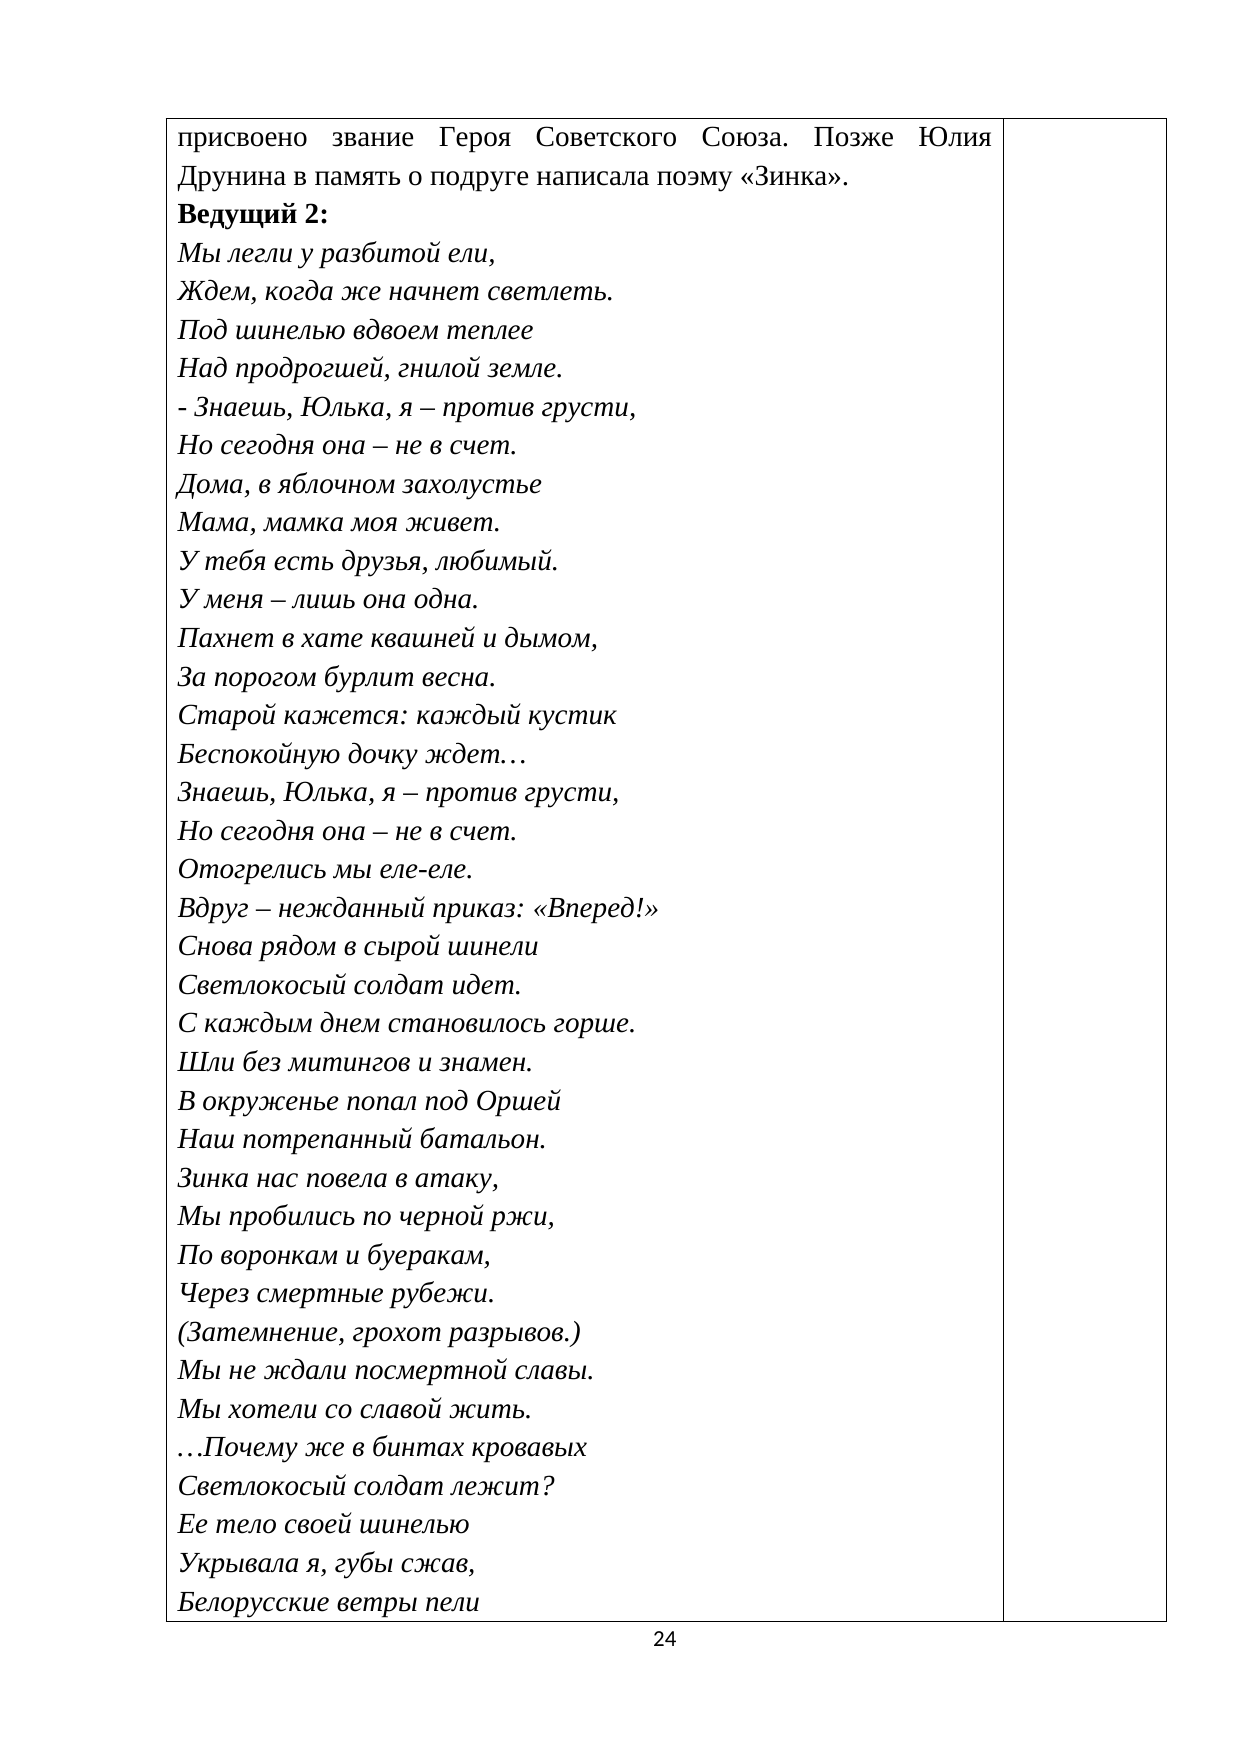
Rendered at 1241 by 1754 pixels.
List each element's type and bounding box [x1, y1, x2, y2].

table_cell [1004, 119, 1166, 1621]
table_cell [167, 119, 1003, 1621]
